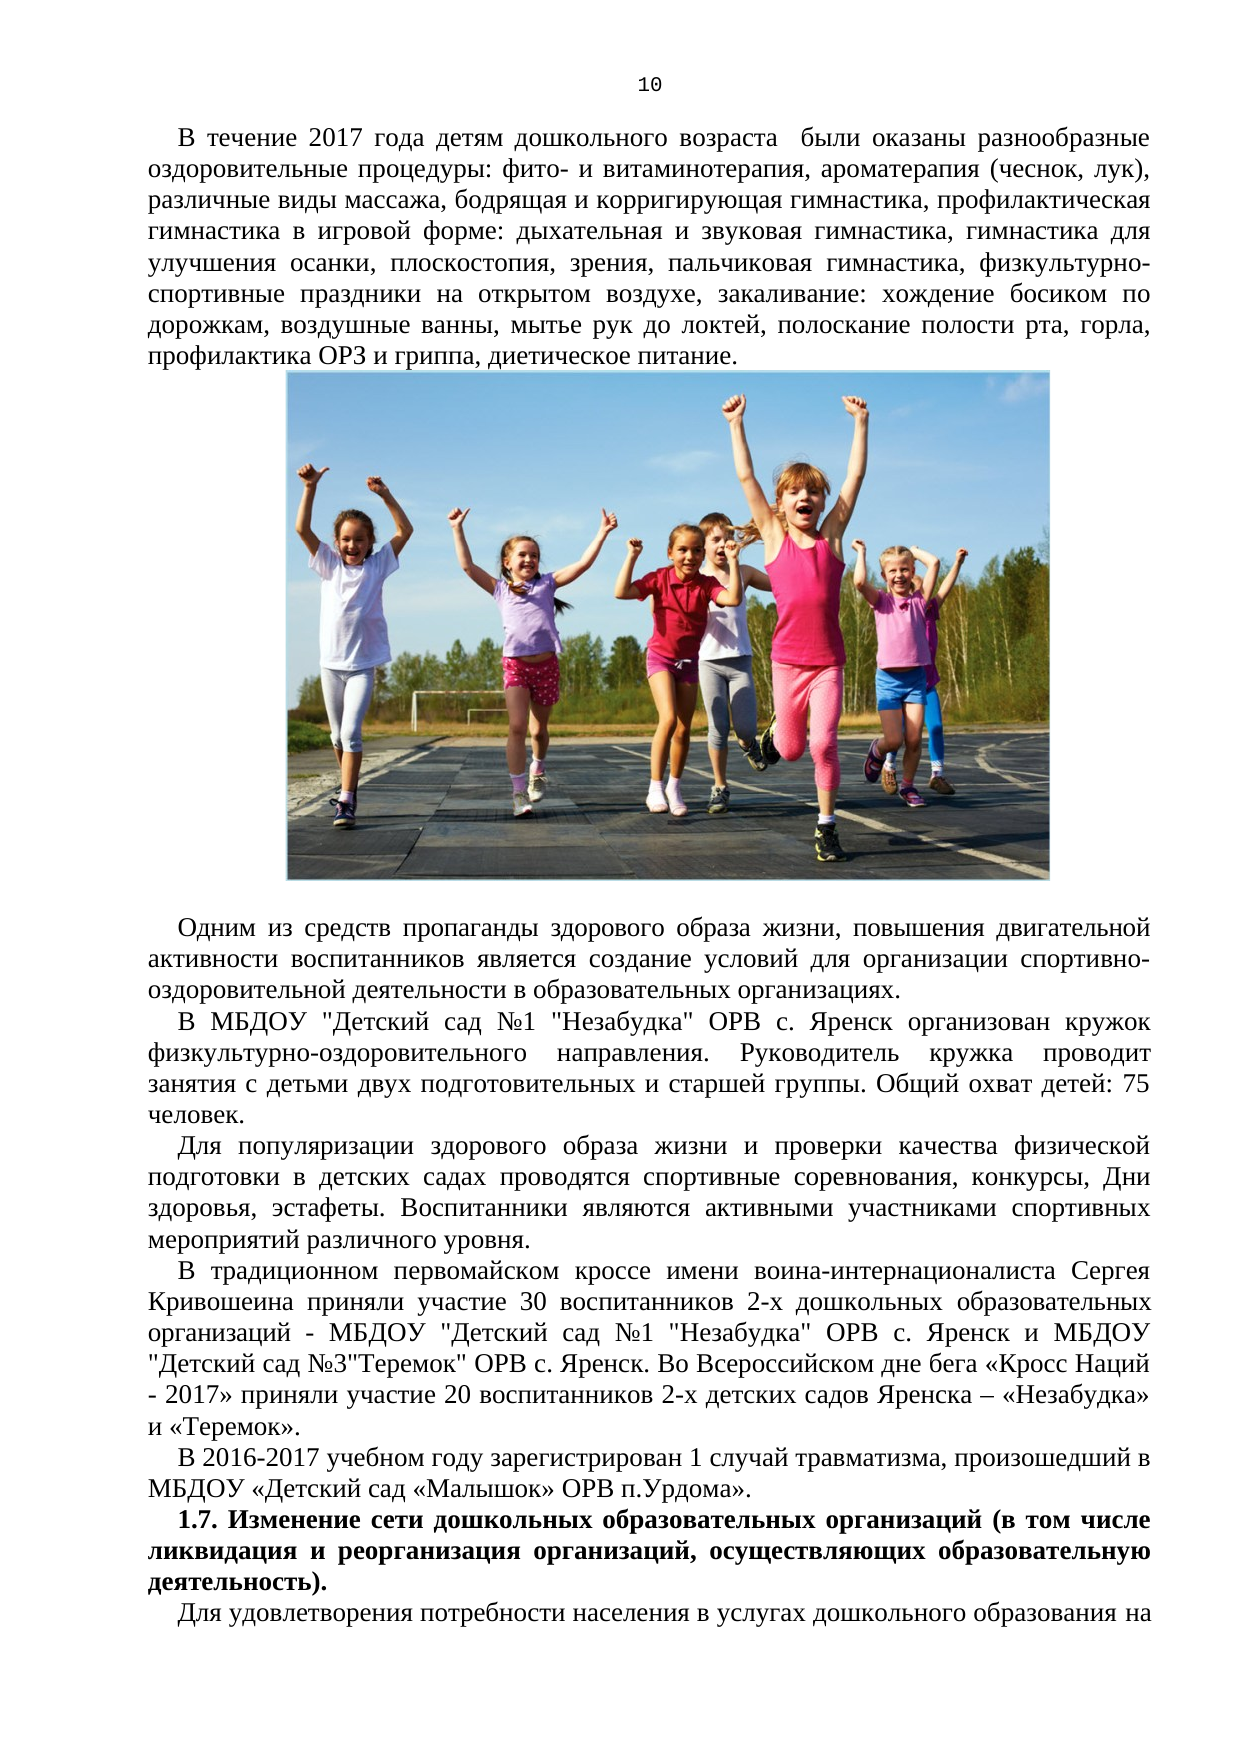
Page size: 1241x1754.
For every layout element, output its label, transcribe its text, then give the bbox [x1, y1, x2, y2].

text В течение 2017 года детям дошкольного возраста были оказаны разнообразные оздоровительные процедуры: фито- и витаминотерапия, ароматерапия (чеснок, лук), различные виды массажа, бодрящая и корригирующая гимнастика, профилактическая гимнастика в игровой форме: дыхательная и звуковая гимнастика, гимнастика для улучшения осанки, плоскостопия, зрения, пальчиковая гимнастика, физкультурно-спортивные праздники на открытом воздухе, закаливание: хождение босиком по дорожкам, воздушные ванны, мытье рук до локтей, полоскание полости рта, горла, профилактика ОРЗ и гриппа, диетическое питание. [148, 121, 1152, 370]
text В МБДОУ "Детский сад №1 "Незабудка" ОРВ с. Яренск организован кружок физкультурно-оздоровительного направления. Руководитель кружка проводит занятия с детьми двух подготовительных и старшей группы. Общий охват детей: 75 человек. [148, 1005, 1152, 1129]
text В традиционном первомайском кроссе имени воина-интернационалиста Сергея Кривошеина приняли участие 30 воспитанников 2-х дошкольных образовательных организаций - МБДОУ "Детский сад №1 "Незабудка" ОРВ с. Яренск и МБДОУ "Детский сад №3"Теремок" ОРВ с. Яренск. Во Всероссийском дне бега «Кросс Наций - 2017» приняли участие 20 воспитанников 2-х детских садов Яренска – «Незабудка» и «Теремок». [148, 1254, 1152, 1441]
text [148, 1596, 1152, 1628]
text Одним из средств пропаганды здорового образа жизни, повышения двигательной активности воспитанников является создание условий для организации спортивно-оздоровительной деятельности в образовательных организациях. [148, 911, 1152, 1005]
picture [285, 370, 1051, 881]
text В 2016-2017 учебном году зарегистрирован 1 случай травматизма, произошедший в МБДОУ «Детский сад «Малышок» ОРВ п.Урдома». [148, 1441, 1152, 1503]
text 1.7. Изменение сети дошкольных образовательных организаций (в том числе ликвидация и реорганизация организаций, осуществляющих образовательную деятельность). [148, 1503, 1152, 1596]
text Для популяризации здорового образа жизни и проверки качества физической подготовки в детских садах проводятся спортивные соревнования, конкурсы, Дни здоровья, эстафеты. Воспитанники являются активными участниками спортивных мероприятий различного уровня. [148, 1129, 1152, 1254]
